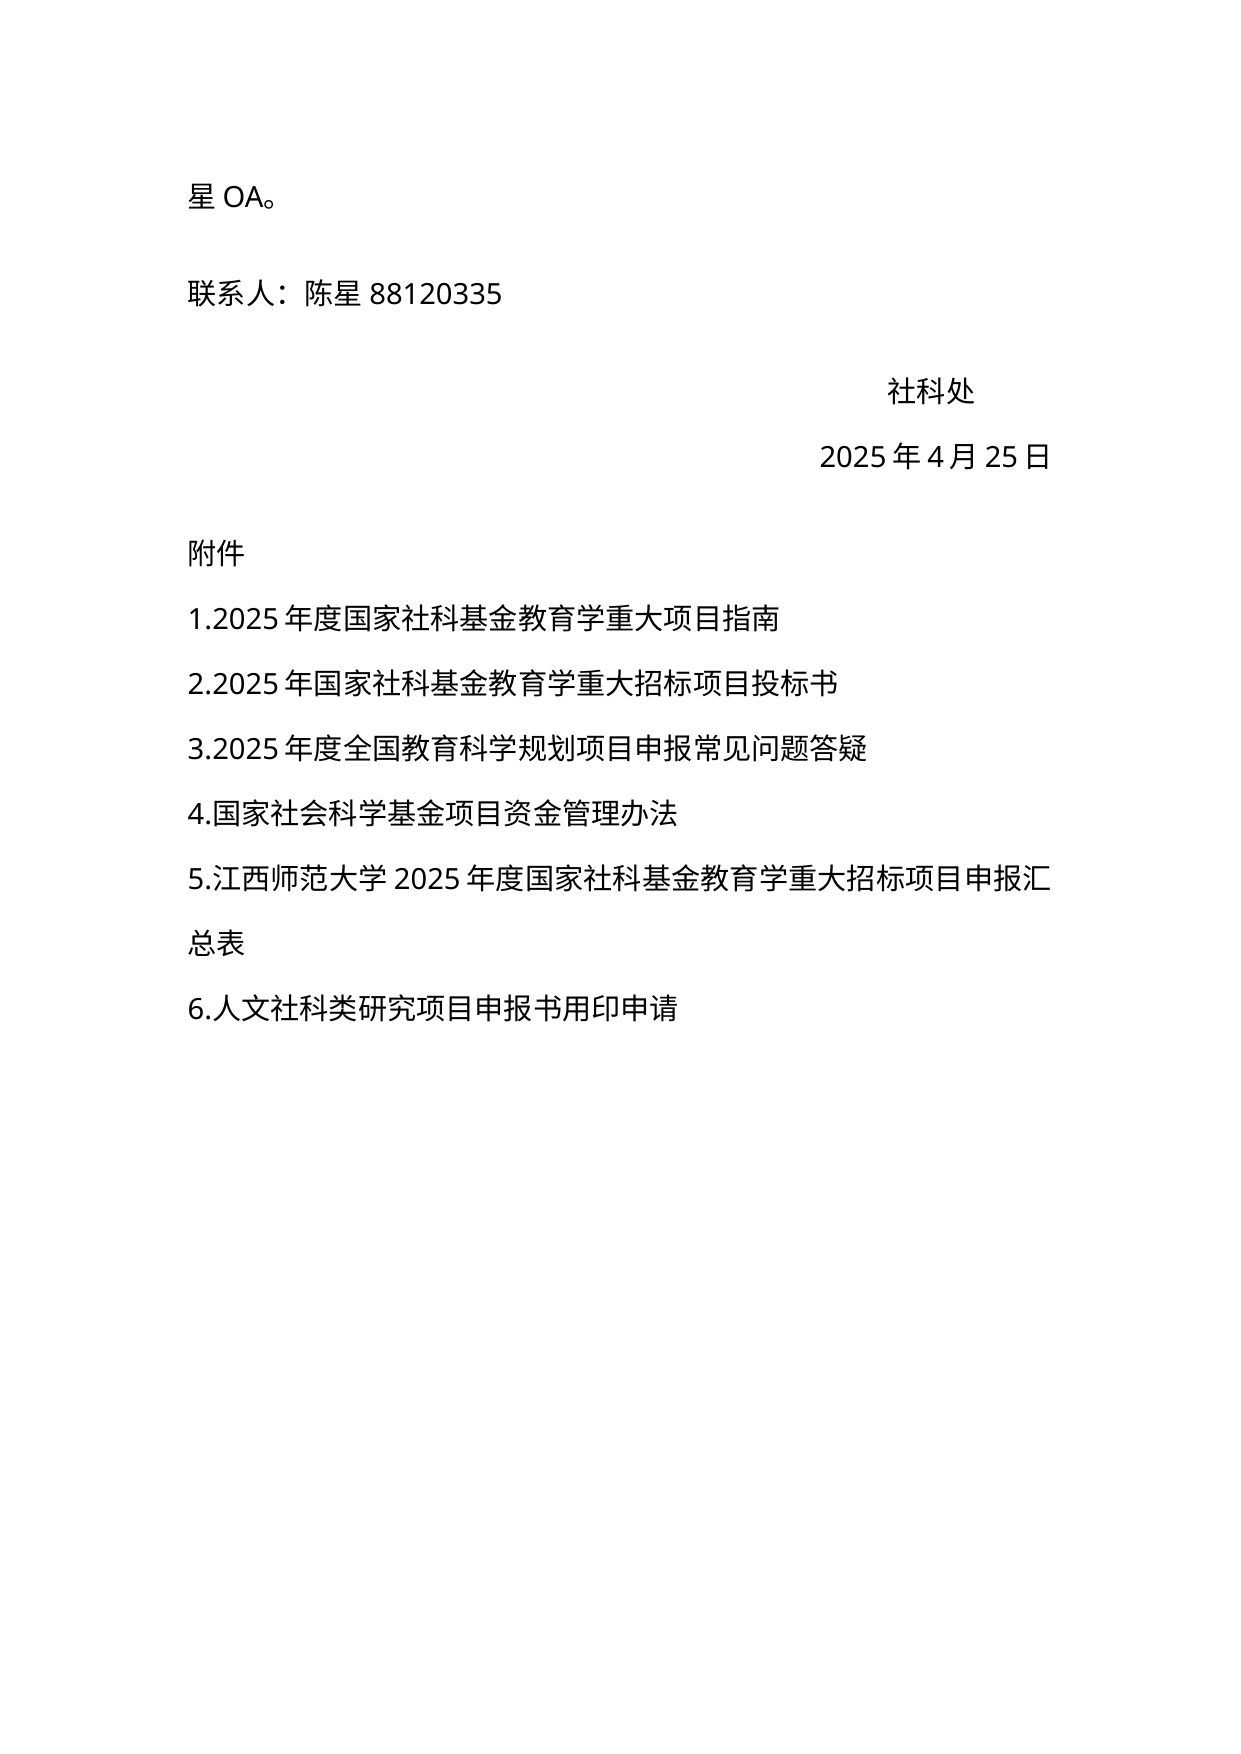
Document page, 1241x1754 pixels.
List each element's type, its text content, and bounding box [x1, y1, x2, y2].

text 5.江西师范大学2025年度国家社科基金教育学重大招标项目申报汇总表 [187, 844, 1053, 974]
text 4.国家社会科学基金项目资金管理办法 [187, 779, 1053, 844]
text 2.2025年国家社科基金教育学重大招标项目投标书 [187, 649, 1053, 714]
text 3.2025年度全国教育科学规划项目申报常见问题答疑 [187, 714, 1053, 779]
text 6.人文社科类研究项目申报书用印申请 [187, 974, 1053, 1039]
text 1.2025年度国家社科基金教育学重大项目指南 [187, 584, 1053, 649]
text 2025年4月25日 [187, 422, 1053, 487]
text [187, 162, 1053, 227]
text 附件 [187, 519, 1053, 584]
text 社科处 [187, 357, 1053, 422]
text 联系人：陈星 88120335 [187, 259, 1053, 324]
